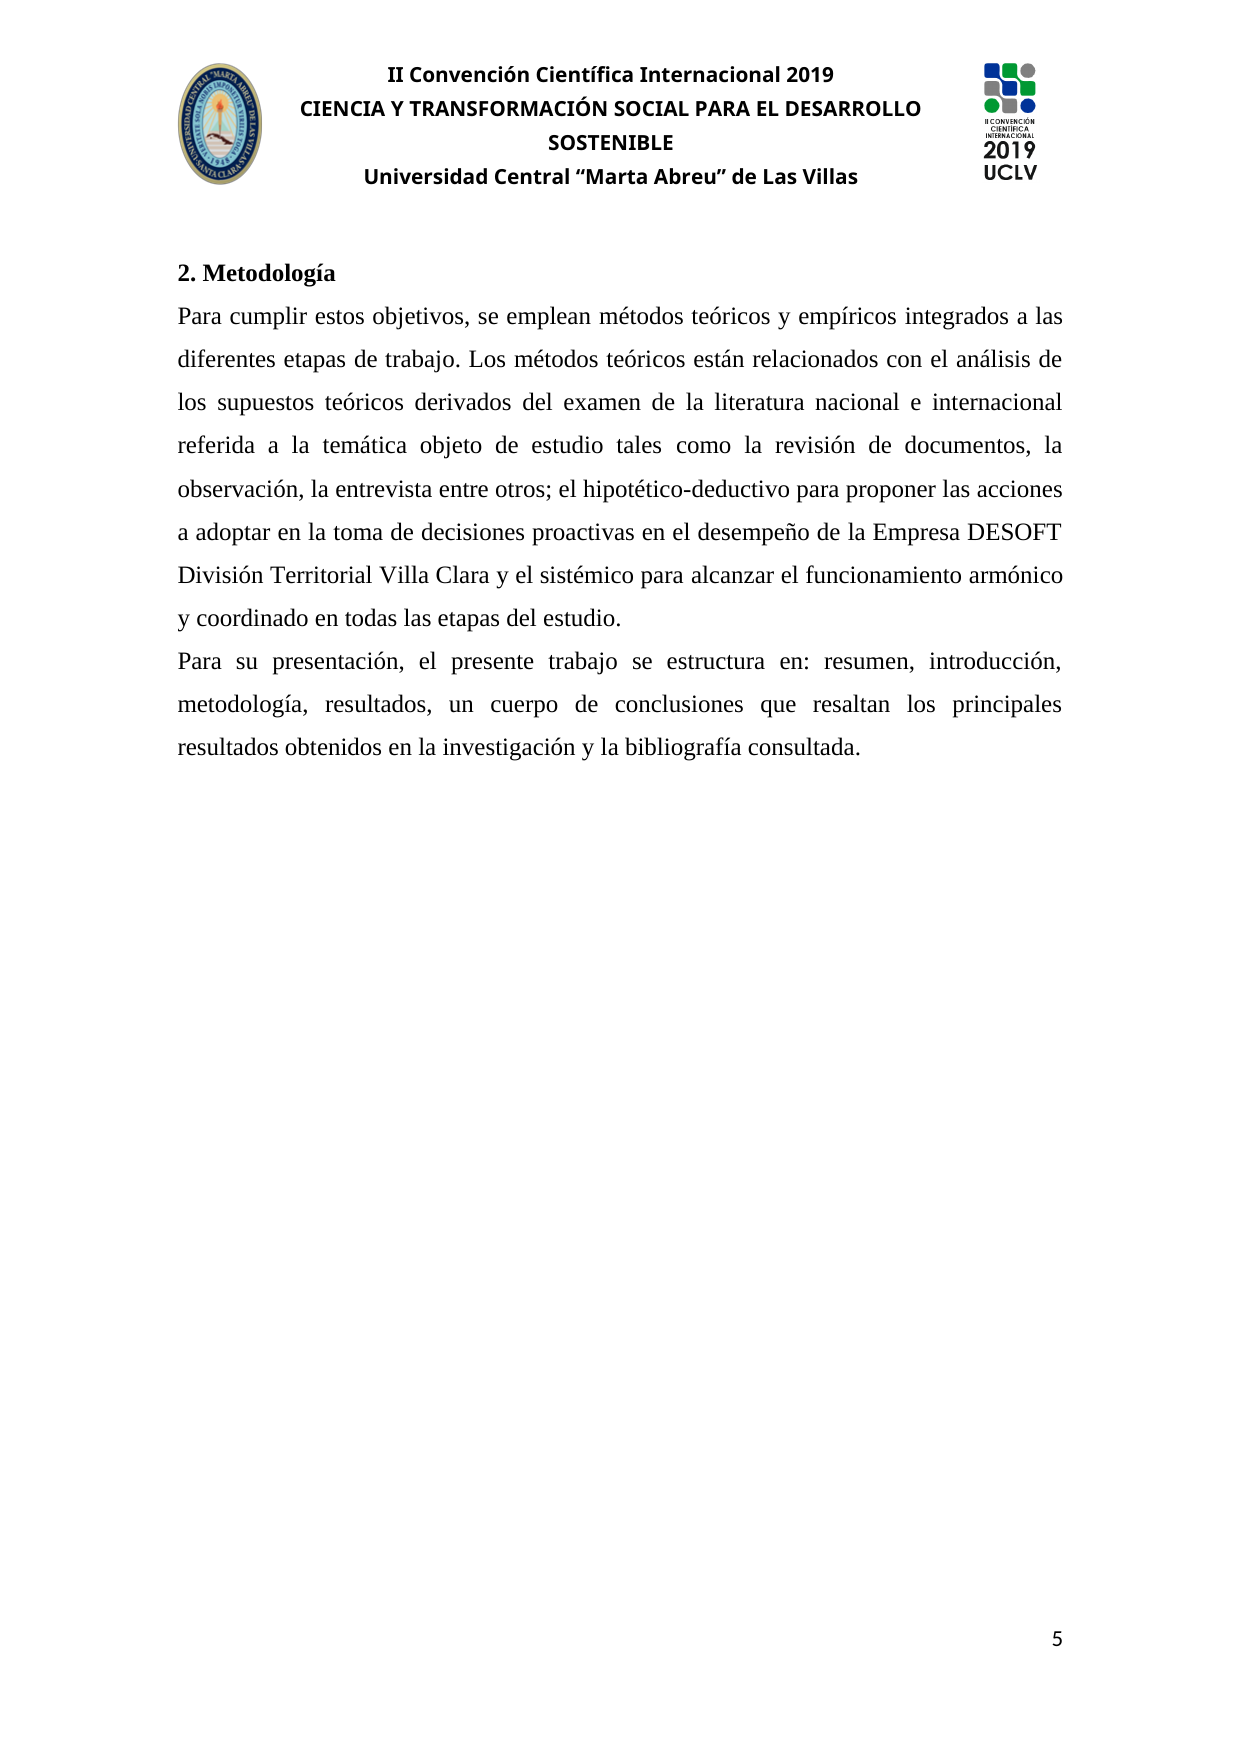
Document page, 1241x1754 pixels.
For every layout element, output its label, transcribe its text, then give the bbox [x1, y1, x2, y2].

text 2. Metodología [177, 258, 1063, 287]
picture [981, 60, 1040, 183]
text Para cumplir estos objetivos, se emplean métodos teóricos y empíricos integrados a las diferentes etapas de trabajo. Los métodos teóricos están relacionados con el análisis de los supuestos teóricos derivados del examen de la literatura nacional e internacional referida a la temática objeto de estudio tales como la revisión de documentos, la observación, la entrevista entre otros; el hipotético-deductivo para proponer las acciones a adoptar en la toma de decisiones proactivas en el desempeño de la Empresa DESOFT División Territorial Villa Clara y el sistémico para alcanzar el funcionamiento armónico y coordinado en todas las etapas del estudio. [177, 301, 1063, 632]
text Para su presentación, el presente trabajo se estructura en: resumen, introducción, metodología, resultados, un cuerpo de conclusiones que resaltan los principales resultados obtenidos en la investigación y la bibliografía consultada. [177, 646, 1063, 761]
picture [177, 62, 263, 186]
